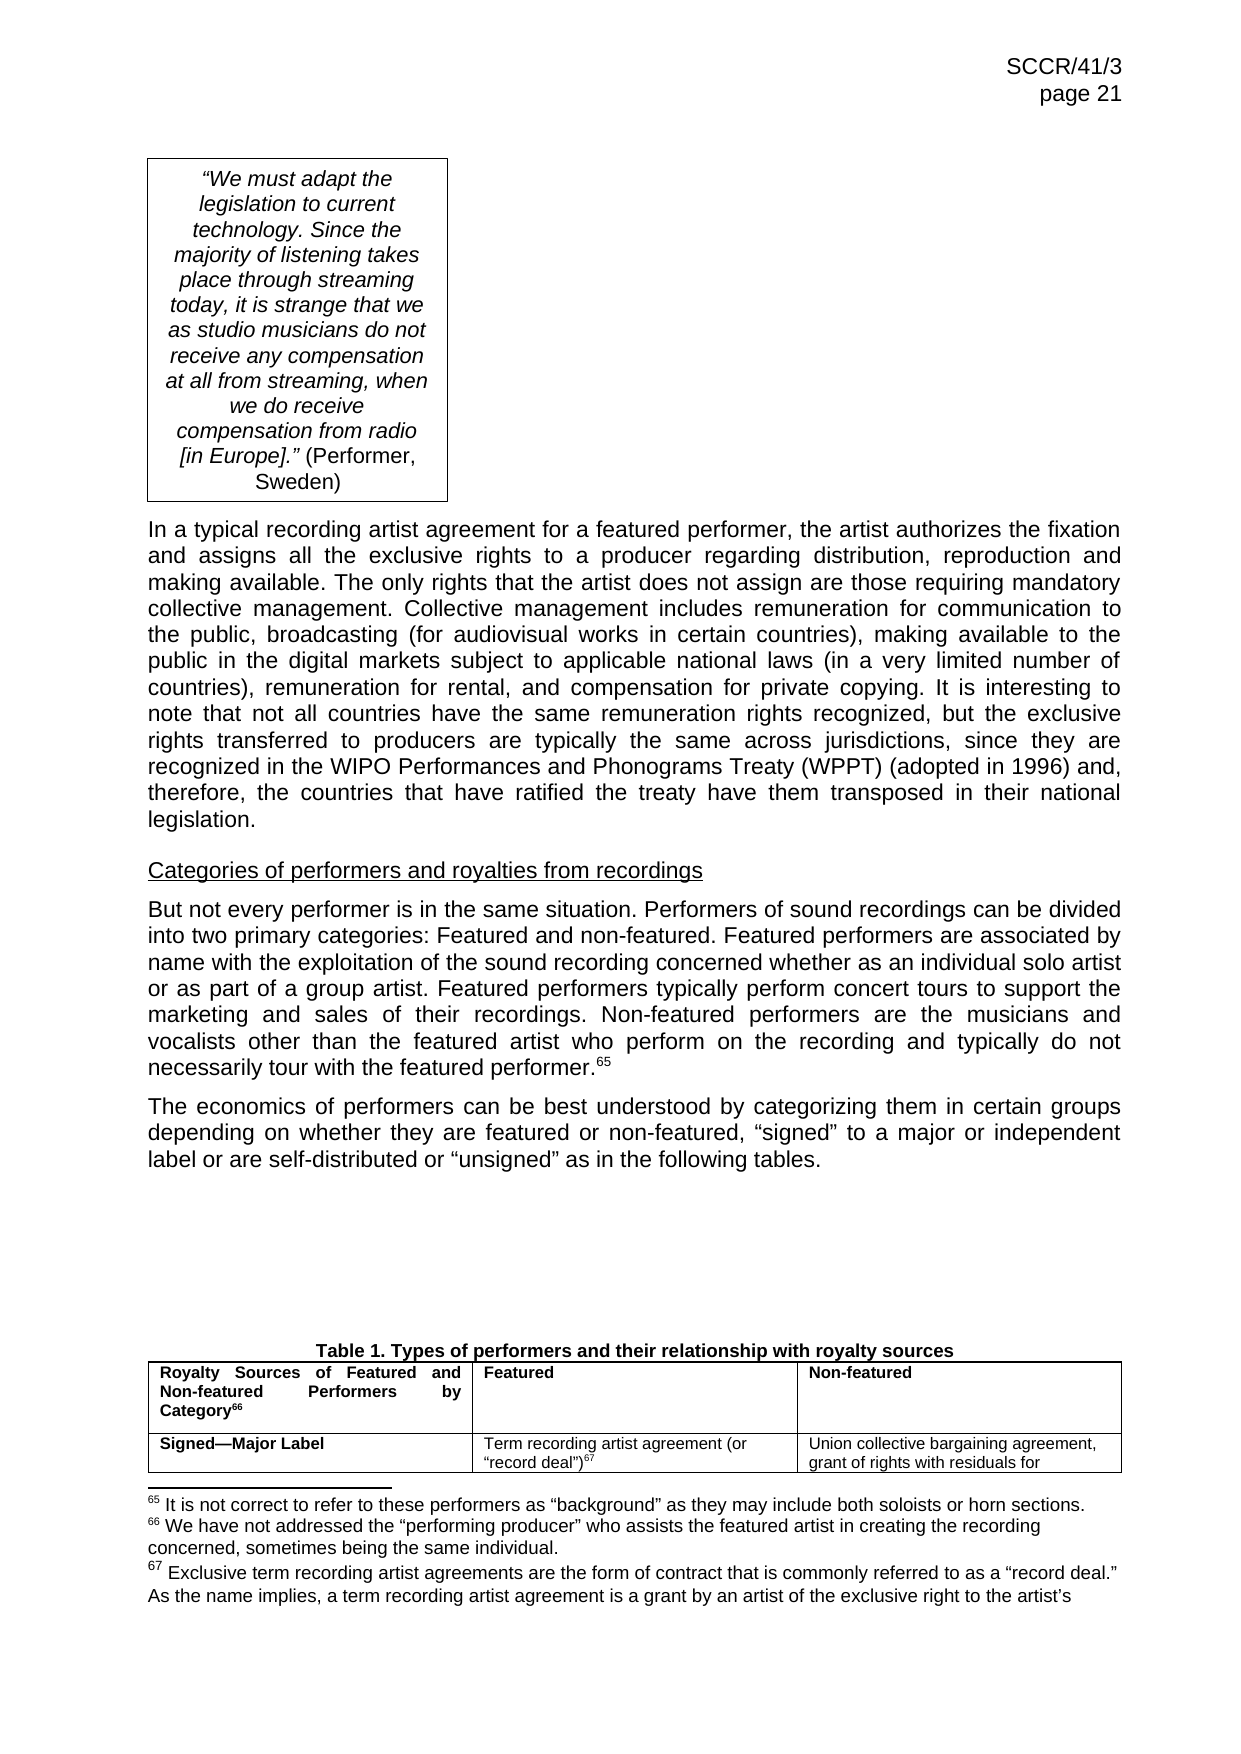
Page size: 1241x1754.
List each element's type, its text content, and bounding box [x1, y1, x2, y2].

text The economics of performers can be best understood by categorizing them in certain groups depending on whether they are featured or non-featured, “signed” to a major or independent label or are self-distributed or “unsigned” as in the following tables. [148, 1093, 1122, 1172]
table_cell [798, 1434, 1121, 1472]
table_header Royalty Sources of Featured and Non-featured Performers by Category [149, 1363, 472, 1432]
table_header Non-featured [798, 1363, 1121, 1432]
text Table 1. Types of performers and their relationship with royalty sources [148, 1340, 1122, 1361]
table_header Featured [473, 1363, 797, 1432]
text But not every performer is in the same situation. Performers of sound recordings can be divided into two primary categories: Featured and non-featured. Featured performers are associated by name with the exploitation of the sound recording concerned whether as an individual solo artist or as part of a group artist. Featured performers typically perform concert tours to support the marketing and sales of their recordings. Non-featured performers are the musicians and vocalists other than the featured artist who perform on the recording and typically do not necessarily tour with the featured performer. [148, 896, 1122, 1080]
subtitle Categories of performers and royalties from recordings [148, 857, 1122, 883]
table_cell Signed—Major Label [149, 1434, 472, 1472]
text In a typical recording artist agreement for a featured performer, the artist authorizes the fixation and assigns all the exclusive rights to a producer regarding distribution, reproduction and making available. The only rights that the artist does not assign are those requiring mandatory collective management. Collective management includes remuneration for communication to the public, broadcasting (for audiovisual works in certain countries), making available to the public in the digital markets subject to applicable national laws (in a very limited number of countries), remuneration for rental, and compensation for private copying. It is interesting to note that not all countries have the same remuneration rights recognized, but the exclusive rights transferred to producers are typically the same across jurisdictions, since they are recognized in the WIPO Performances and Phonograms Treaty (WPPT) (adopted in 1996) and, therefore, the countries that have ratified the treaty have them transposed in their national legislation. [148, 516, 1122, 832]
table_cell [473, 1434, 797, 1472]
